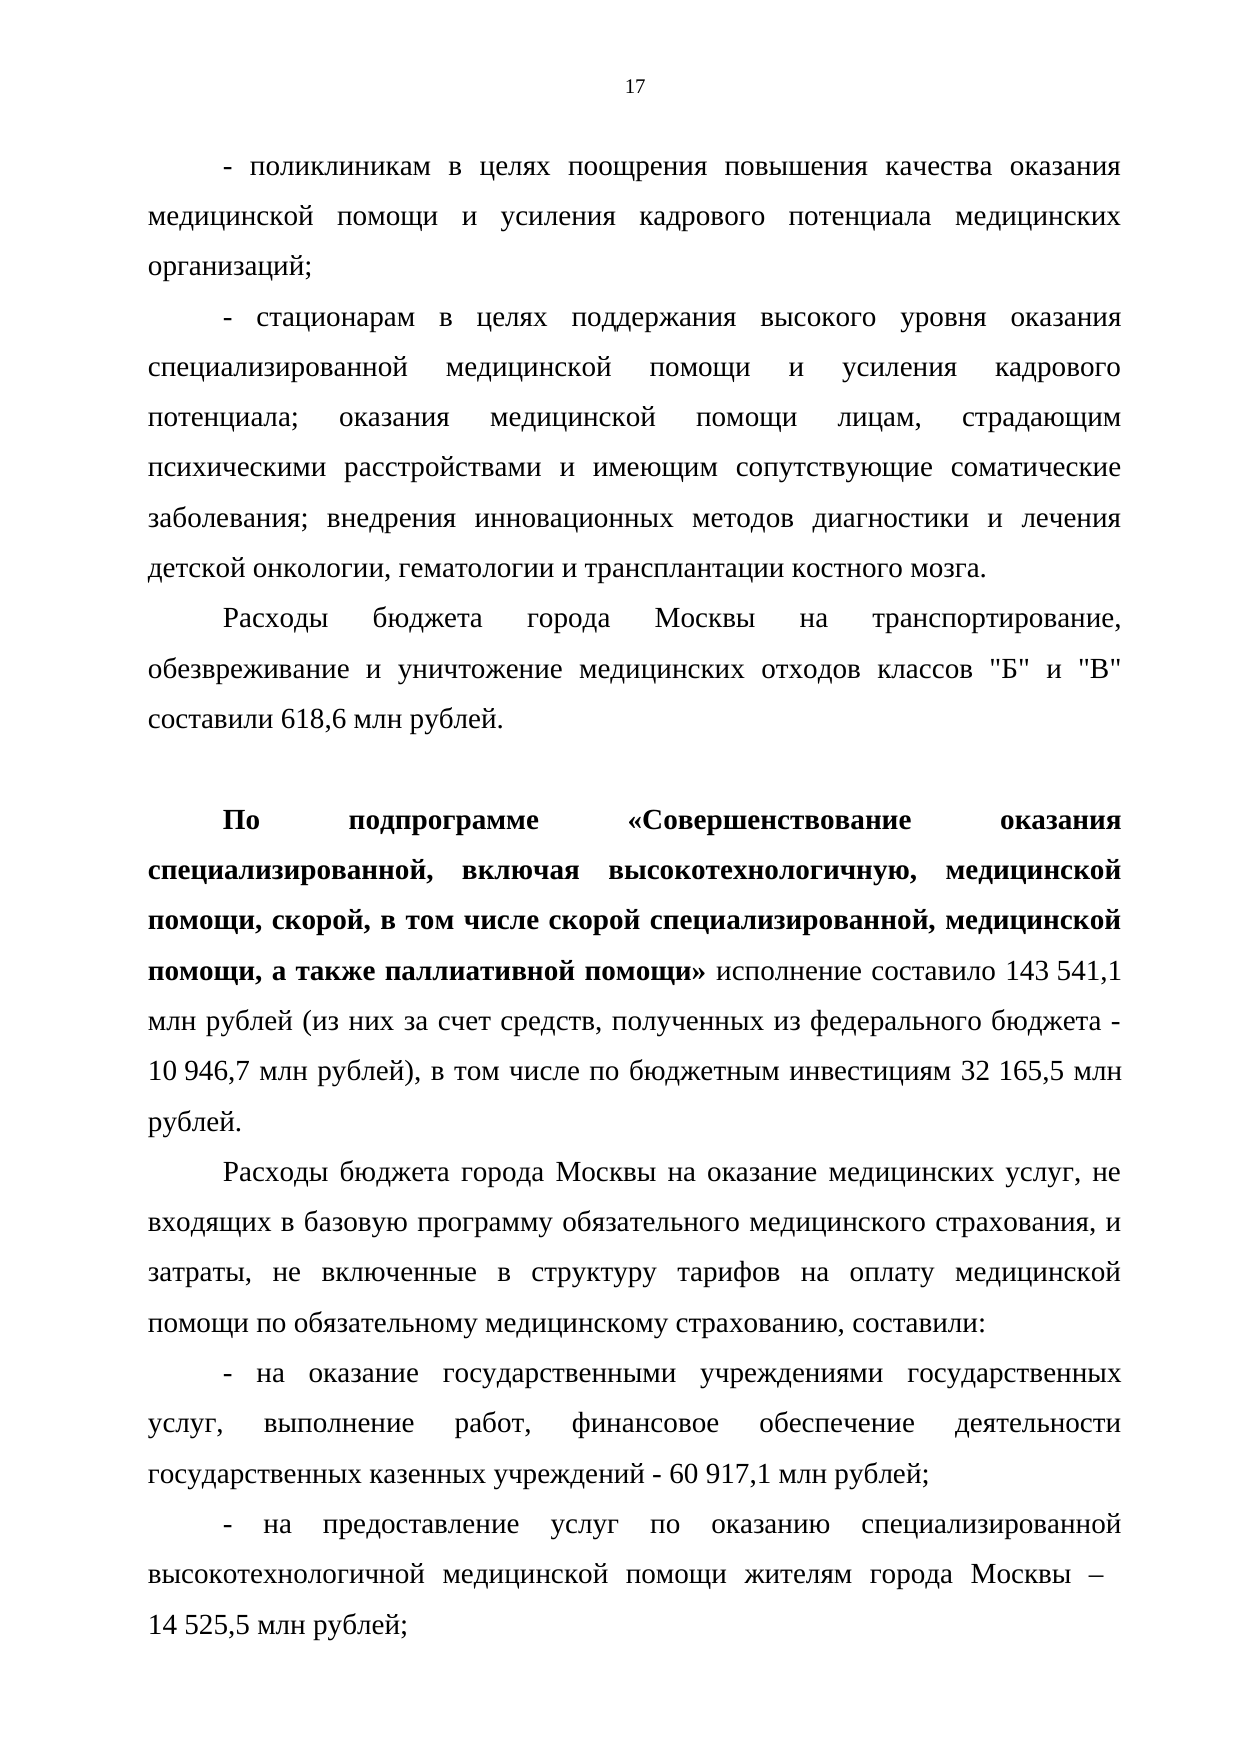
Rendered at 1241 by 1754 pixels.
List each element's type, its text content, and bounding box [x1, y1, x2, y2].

text - на оказание государственными учреждениями государственных услуг, выполнение работ, финансовое обеспечение деятельности государственных казенных учреждений - 60 917,1 млн рублей; [148, 1355, 1122, 1489]
text - на предоставление услуг по оказанию специализированной высокотехнологичной медицинской помощи жителям города Москвы – 14 525,5 млн рублей; [148, 1506, 1122, 1640]
text По подпрограмме «Совершенствование оказания специализированной, включая высокотехнологичную, медицинской помощи, скорой, в том числе скорой специализированной, медицинской помощи, а также паллиативной помощи» исполнение составило 143 541,1 млн рублей (из них за счет средств, полученных из федерального бюджета - 10 946,7 млн рублей), в том числе по бюджетным инвестициям 32 165,5 млн рублей. [148, 802, 1122, 1137]
text Расходы бюджета города Москвы на оказание медицинских услуг, не входящих в базовую программу обязательного медицинского страхования, и затраты, не включенные в структуру тарифов на оплату медицинской помощи по обязательному медицинскому страхованию, составили: [148, 1154, 1122, 1338]
text - стационарам в целях поддержания высокого уровня оказания специализированной медицинской помощи и усиления кадрового потенциала; оказания медицинской помощи лицам, страдающим психическими расстройствами и имеющим сопутствующие соматические заболевания; внедрения инновационных методов диагностики и лечения детской онкологии, гематологии и трансплантации костного мозга. [148, 299, 1122, 584]
text Расходы бюджета города Москвы на транспортирование, обезвреживание и уничтожение медицинских отходов классов "Б" и "В" составили 618,6 млн рублей. [148, 601, 1122, 735]
text - поликлиникам в целях поощрения повышения качества оказания медицинской помощи и усиления кадрового потенциала медицинских организаций; [148, 148, 1122, 282]
